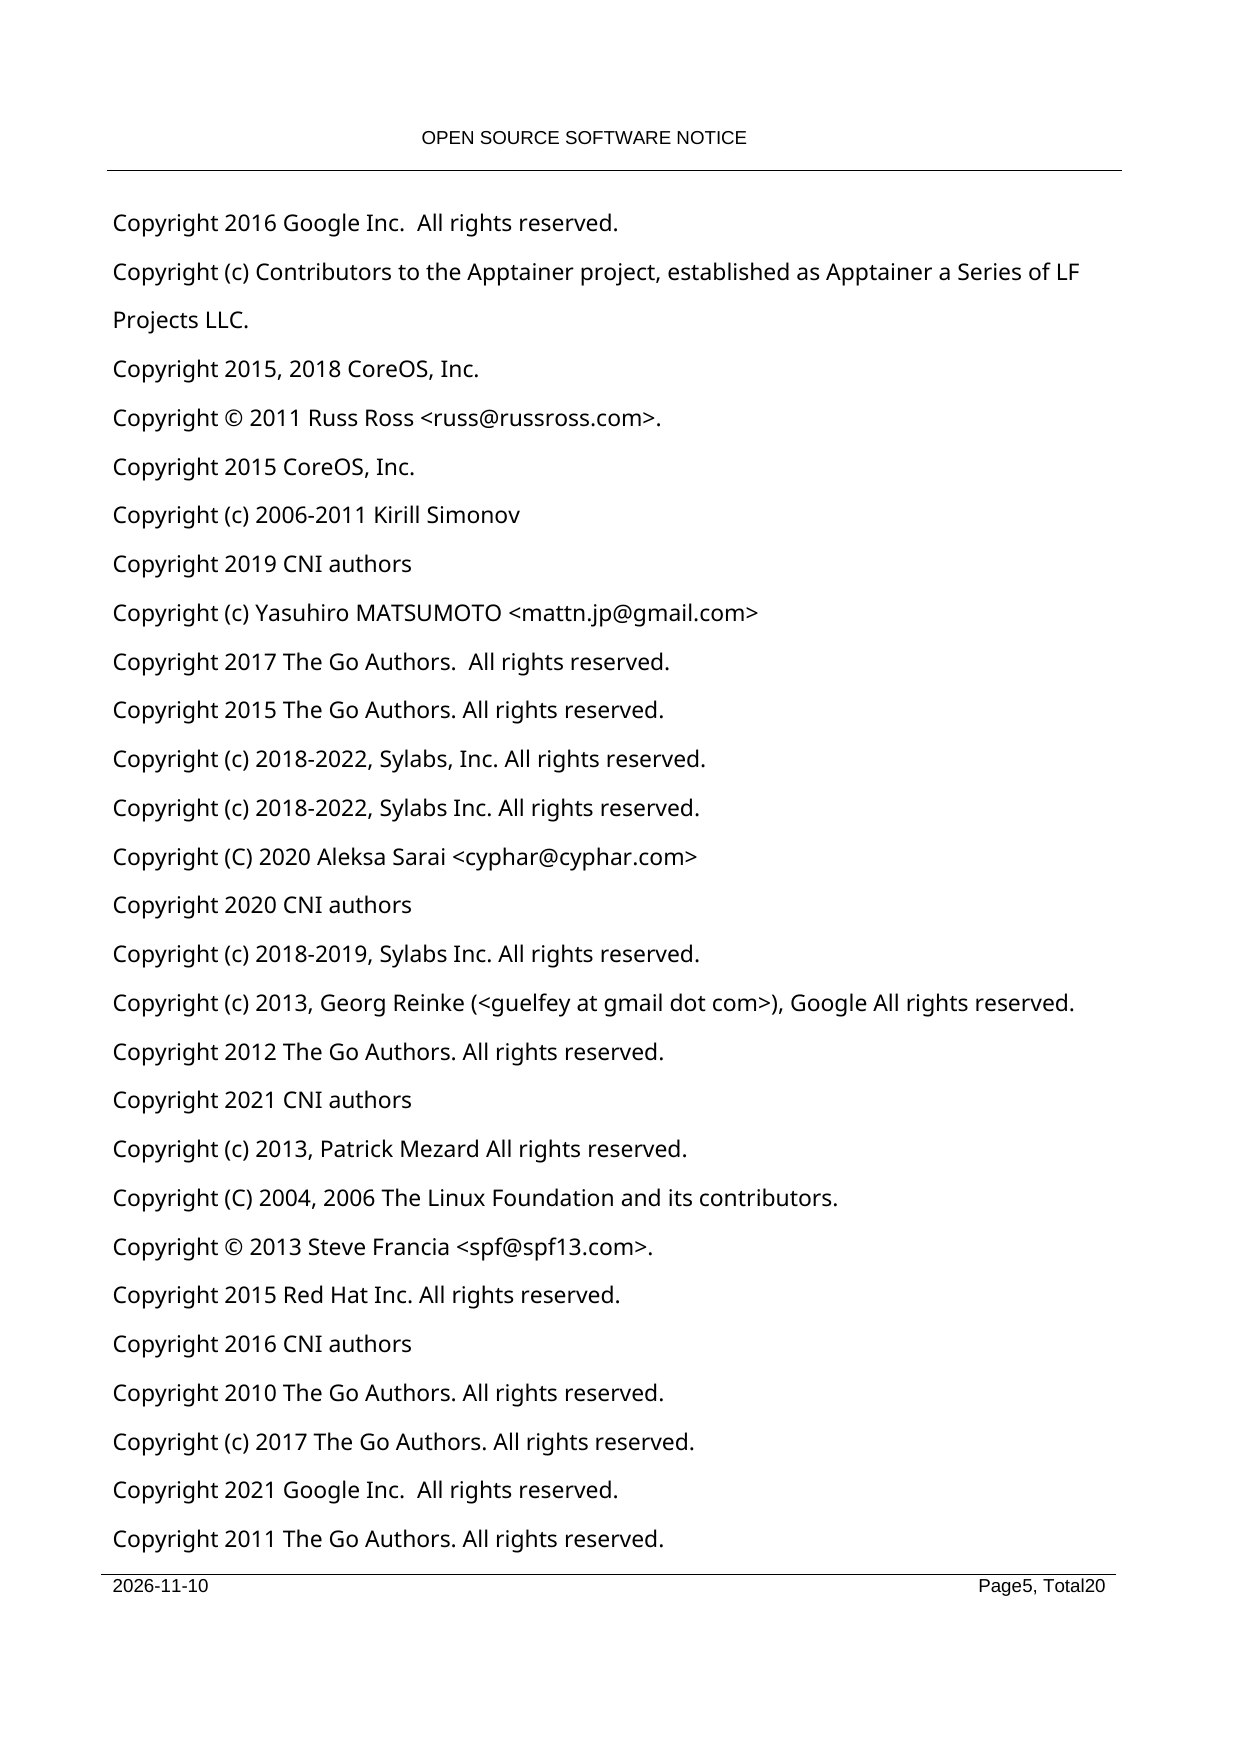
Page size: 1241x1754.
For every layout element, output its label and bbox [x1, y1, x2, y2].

text [112, 206, 1128, 1555]
